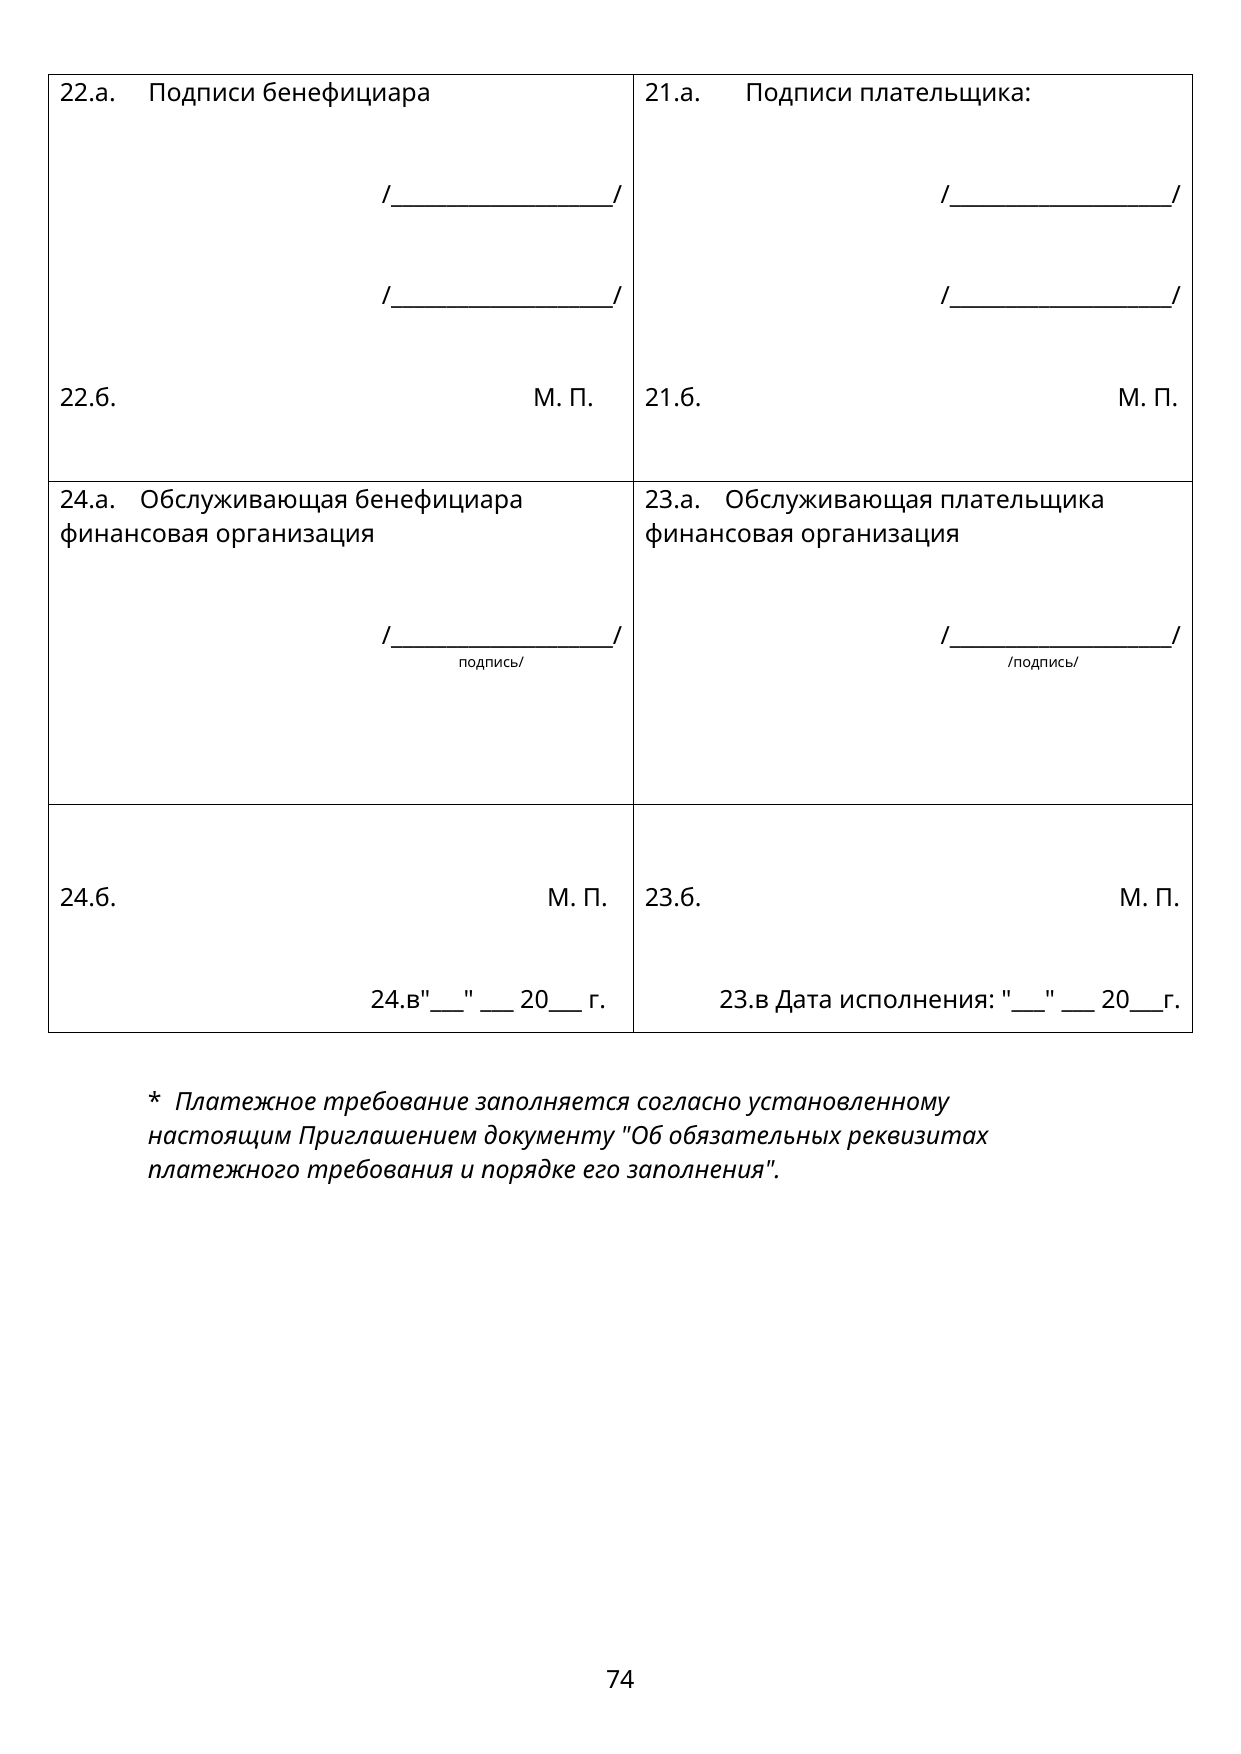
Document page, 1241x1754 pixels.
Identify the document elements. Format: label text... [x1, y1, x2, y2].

table_cell 22.а. Подписи бенефициара /____________________/ /____________________/ 22.б. М. П. [49, 75, 633, 481]
text * Платежное требование заполняется согласно установленному настоящим Приглашением документу "Об обязательных реквизитах платежного требования и порядке его заполнения". [148, 1084, 1092, 1186]
table_cell 21.а. Подписи плательщика: /____________________/ /____________________/ 21.б. М. П. [634, 75, 1192, 481]
table_cell 24.б. М. П. 24.в"___" ___ 20___ г. [49, 805, 633, 1032]
table_cell 23.б. М. П. 23.в Дата исполнения: "___" ___ 20___г. [634, 805, 1192, 1032]
table_cell 24.а. Обслуживающая бенефициара финансовая организация /____________________/ подпись/ [49, 482, 633, 803]
table_cell 23.а. Обслуживающая плательщика финансовая организация /____________________/ /подпись/ [634, 482, 1192, 803]
